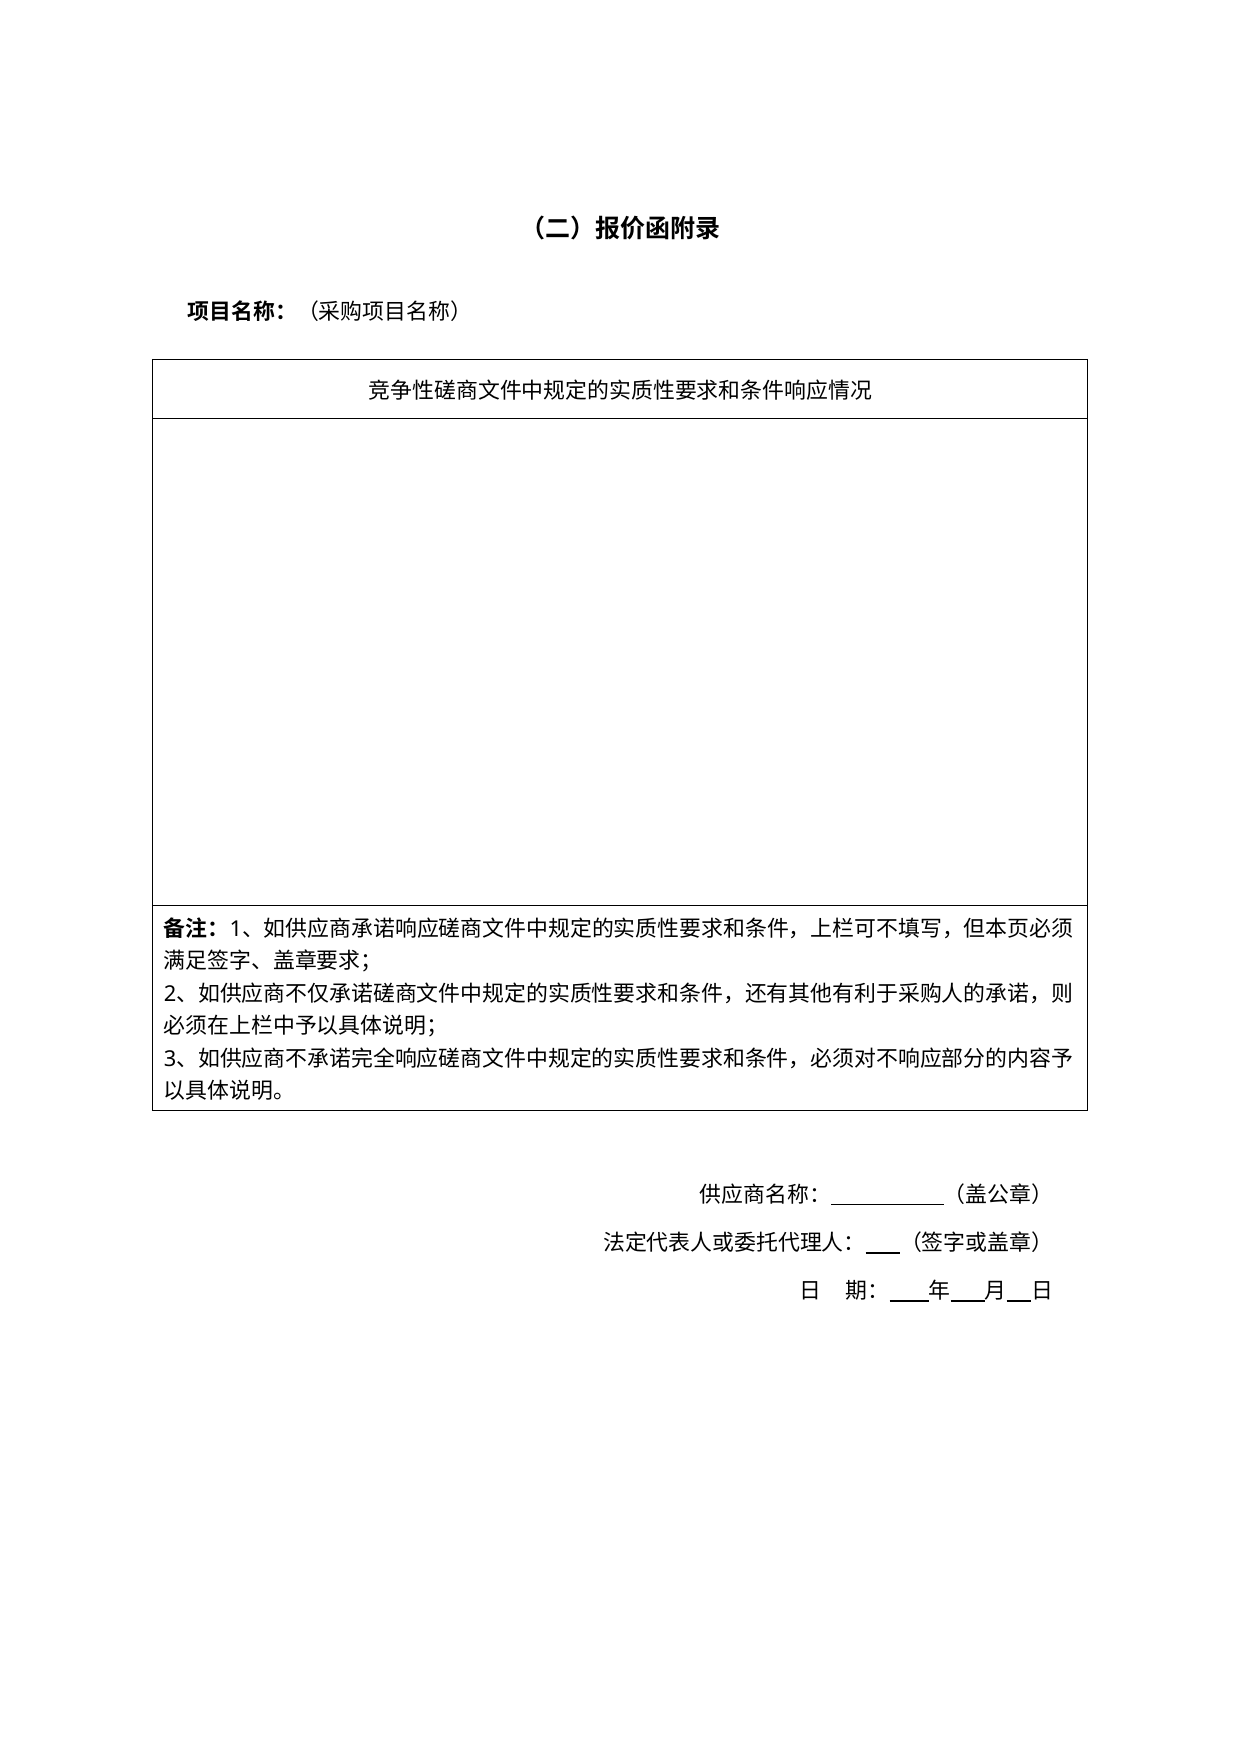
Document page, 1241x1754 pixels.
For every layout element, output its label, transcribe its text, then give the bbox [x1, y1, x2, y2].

table_cell 备注：1、如供应商承诺响应磋商文件中规定的实质性要求和条件，上栏可不填写，但本页必须满足签字、盖章要求； 2、如供应商不仅承诺磋商文件中规定的实质性要求和条件，还有其他有利于采购人的承诺，则必须在上栏中予以具体说明； 3、如供应商不承诺完全响应磋商文件中规定的实质性要求和条件，必须对不响应部分的内容予以具体说明。 [153, 906, 1087, 1110]
table_cell [153, 419, 1087, 905]
table_header 竞争性磋商文件中规定的实质性要求和条件响应情况 [153, 360, 1087, 418]
text 日 期： 年 月 日 [231, 1273, 1053, 1305]
text 法定代表人或委托代理人： （签字或盖章） [187, 1224, 1053, 1257]
text 项目名称：（采购项目名称） [187, 294, 1053, 326]
text 供应商名称： （盖公章） [187, 1176, 1053, 1209]
text （二）报价函附录 [187, 194, 1053, 259]
